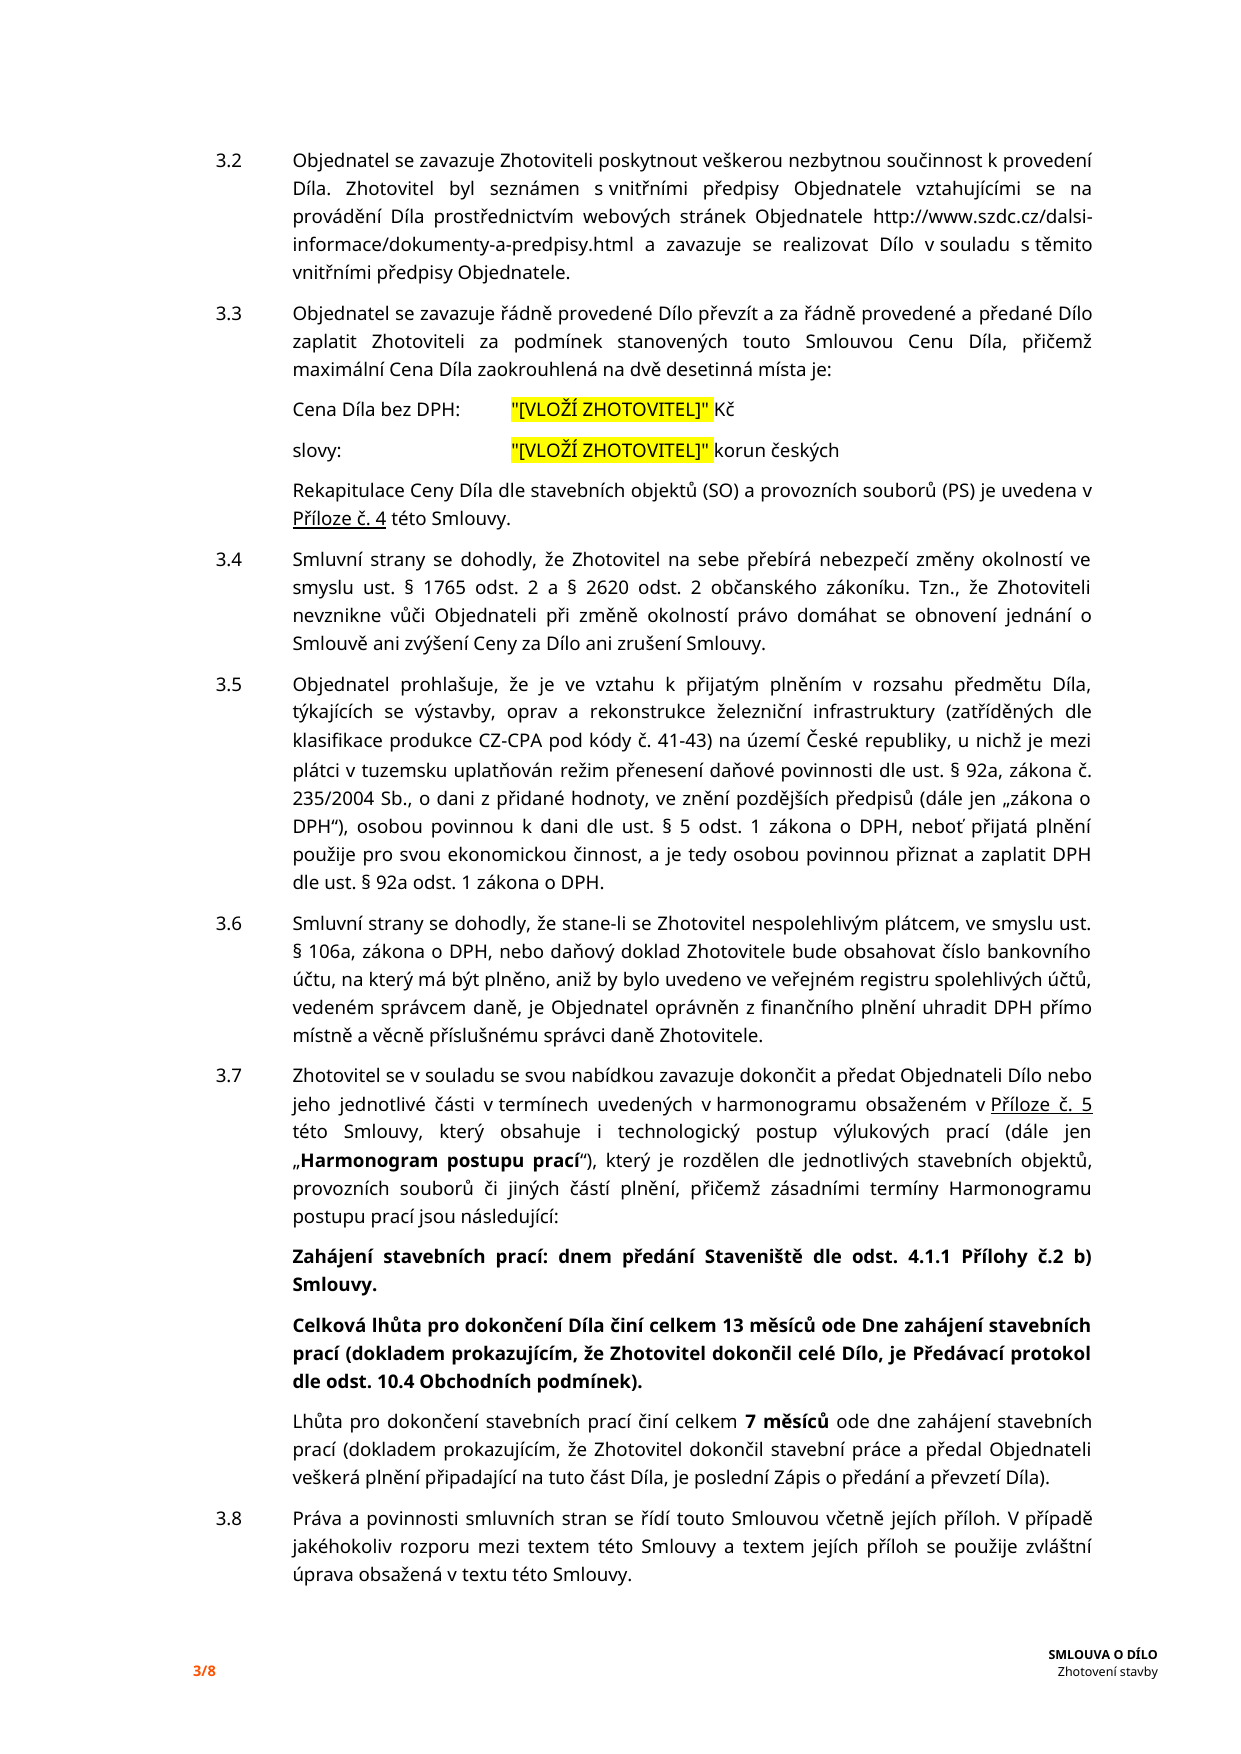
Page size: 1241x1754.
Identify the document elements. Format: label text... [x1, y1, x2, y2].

text Celková lhůta pro dokončení Díla činí celkem 13 měsíců ode Dne zahájení stavebních prací (dokladem prokazujícím, že Zhotovitel dokončil celé Dílo, je Předávací protokol dle odst. 10.4 Obchodních podmínek). [292, 1312, 1093, 1393]
text Zhotovitel se v souladu se svou nabídkou zavazuje dokončit a předat Objednateli Dílo nebo jeho jednotlivé části v termínech uvedených v harmonogramu obsaženém v Příloze č. 5 této Smlouvy, který obsahuje i technologický postup výlukových prací (dále jen „Harmonogram postupu prací“), který je rozdělen dle jednotlivých stavebních objektů, provozních souborů či jiných částí plnění, přičemž zásadními termíny Harmonogramu postupu prací jsou následující: [216, 1063, 1093, 1228]
text Cena Díla bez DPH: Kč [714, 397, 1093, 422]
text Zahájení stavebních prací: dnem předání Staveniště dle odst. 4.1.1 Přílohy č.2 b) Smlouvy. [292, 1243, 1093, 1297]
text slovy: korun českých [714, 437, 1093, 463]
text Objednatel se zavazuje Zhotoviteli poskytnout veškerou nezbytnou součinnost k provedení Díla. Zhotovitel byl seznámen s vnitřními předpisy Objednatele vztahujícími se na provádění Díla prostřednictvím webových stránek Objednatele http://www.szdc.cz/dalsi-informace/dokumenty-a-predpisy.html a zavazuje se realizovat Dílo v souladu s těmito vnitřními předpisy Objednatele. [216, 147, 1093, 285]
text Smluvní strany se dohodly, že stane-li se Zhotovitel nespolehlivým plátcem, ve smyslu ust. § 106a, zákona o DPH, nebo daňový doklad Zhotovitele bude obsahovat číslo bankovního účtu, na který má být plněno, aniž by bylo uvedeno ve veřejném registru spolehlivých účtů, vedeném správcem daně, je Objednatel oprávněn z finančního plnění uhradit DPH přímo místně a věcně příslušnému správci daně Zhotovitele. [216, 910, 1093, 1048]
text Cena Díla bez DPH: Kč [292, 397, 511, 422]
text Objednatel prohlašuje, že je ve vztahu k přijatým plněním v rozsahu předmětu Díla, týkajících se výstavby, oprav a rekonstrukce železniční infrastruktury (zatříděných dle klasifikace produkce CZ-CPA pod kódy č. 41-43) na území České republiky, u nichž je mezi plátci v tuzemsku uplatňován režim přenesení daňové povinnosti dle ust. § 92a, zákona č. 235/2004 Sb., o dani z přidané hodnoty, ve znění pozdějších předpisů (dále jen „zákona o DPH“), osobou povinnou k dani dle ust. § 5 odst. 1 zákona o DPH, neboť přijatá plnění použije pro svou ekonomickou činnost, a je tedy osobou povinnou přiznat a zaplatit DPH dle ust. § 92a odst. 1 zákona o DPH. [216, 671, 1093, 895]
text Smluvní strany se dohodly, že Zhotovitel na sebe přebírá nebezpečí změny okolností ve smyslu ust. § 1765 odst. 2 a § 2620 odst. 2 občanského zákoníku. Tzn., že Zhotoviteli nevznikne vůči Objednateli při změně okolností právo domáhat se obnovení jednání o Smlouvě ani zvýšení Ceny za Dílo ani zrušení Smlouvy. [216, 546, 1093, 656]
text Lhůta pro dokončení stavebních prací činí celkem 7 měsíců ode dne zahájení stavebních prací (dokladem prokazujícím, že Zhotovitel dokončil stavební práce a předal Objednateli veškerá plnění připadající na tuto část Díla, je poslední Zápis o předání a převzetí Díla). [292, 1408, 1093, 1490]
text Rekapitulace Ceny Díla dle stavebních objektů (SO) a provozních souborů (PS) je uvedena v Příloze č. 4 této Smlouvy. [292, 478, 1093, 531]
text slovy: korun českých [292, 437, 511, 463]
text Objednatel se zavazuje řádně provedené Dílo převzít a za řádně provedené a předané Dílo zaplatit Zhotoviteli za podmínek stanovených touto Smlouvou Cenu Díla, přičemž maximální Cena Díla zaokrouhlená na dvě desetinná místa je: [216, 300, 1093, 382]
text Práva a povinnosti smluvních stran se řídí touto Smlouvou včetně jejích příloh. V případě jakéhokoliv rozporu mezi textem této Smlouvy a textem jejích příloh se použije zvláštní úprava obsažená v textu této Smlouvy. [216, 1505, 1093, 1587]
